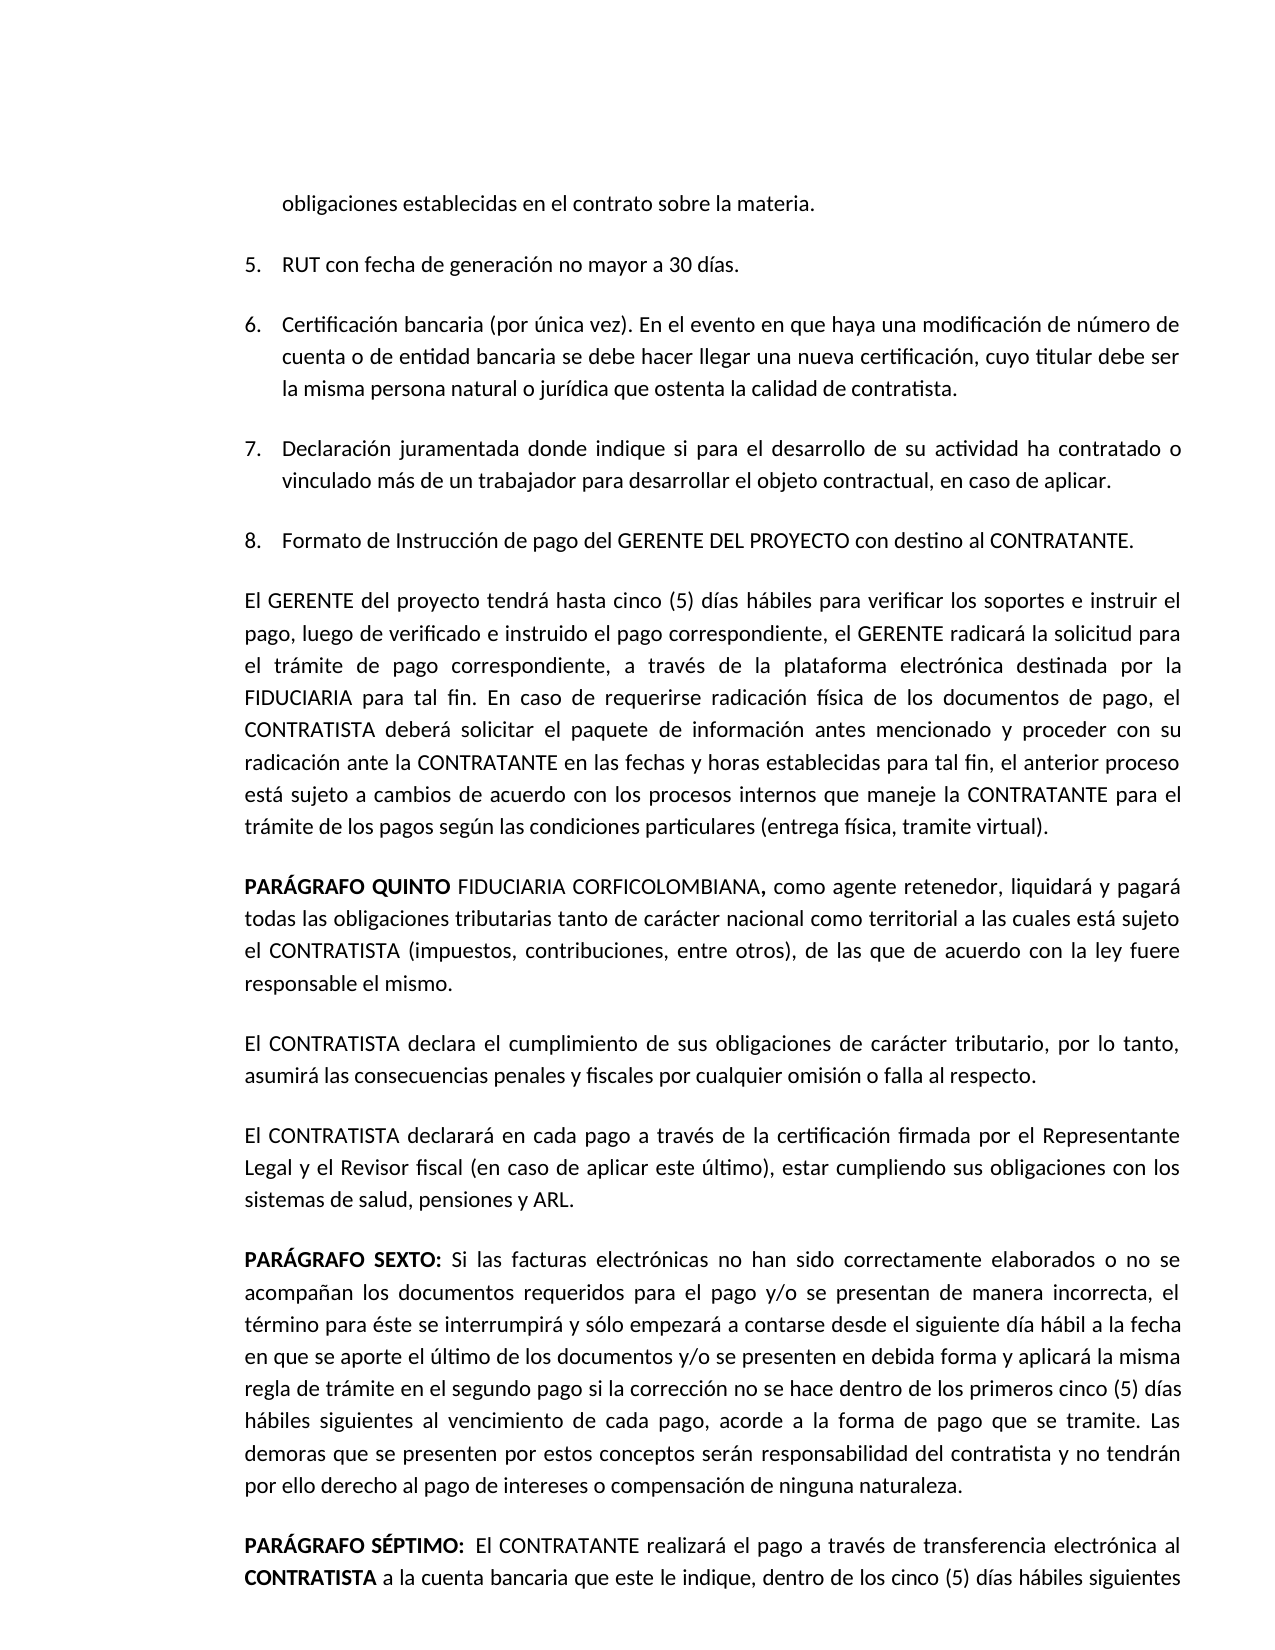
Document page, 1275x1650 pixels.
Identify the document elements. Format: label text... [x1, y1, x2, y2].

list Certificación bancaria (por única vez). En el evento en que haya una modificación de número de cuenta o de entidad bancaria se debe hacer llegar una nueva certificación, cuyo titular debe ser la misma persona natural o jurídica que ostenta la calidad de contratista. [244, 310, 1182, 402]
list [244, 189, 1182, 218]
text PARÁGRAFO SEXTO: Si las facturas electrónicas no han sido correctamente elaborados o no se acompañan los documentos requeridos para el pago y/o se presentan de manera incorrecta, el término para éste se interrumpirá y sólo empezará a contarse desde el siguiente día hábil a la fecha en que se aporte el último de los documentos y/o se presenten en debida forma y aplicará la misma regla de trámite en el segundo pago si la corrección no se hace dentro de los primeros cinco (5) días hábiles siguientes al vencimiento de cada pago, acorde a la forma de pago que se tramite. Las demoras que se presenten por estos conceptos serán responsabilidad del contratista y no tendrán por ello derecho al pago de intereses o compensación de ninguna naturaleza. [244, 1246, 1182, 1499]
list Declaración juramentada donde indique si para el desarrollo de su actividad ha contratado o vinculado más de un trabajador para desarrollar el objeto contractual, en caso de aplicar. [244, 434, 1182, 494]
list RUT con fecha de generación no mayor a 30 días. [244, 250, 1182, 278]
text El GERENTE del proyecto tendrá hasta cinco (5) días hábiles para verificar los soportes e instruir el pago, luego de verificado e instruido el pago correspondiente, el GERENTE radicará la solicitud para el trámite de pago correspondiente, a través de la plataforma electrónica destinada por la FIDUCIARIA para tal fin. En caso de requerirse radicación física de los documentos de pago, el CONTRATISTA deberá solicitar el paquete de información antes mencionado y proceder con su radicación ante la CONTRATANTE en las fechas y horas establecidas para tal fin, el anterior proceso está sujeto a cambios de acuerdo con los procesos internos que maneje la CONTRATANTE para el trámite de los pagos según las condiciones particulares (entrega física, tramite virtual). [244, 587, 1182, 840]
text El CONTRATISTA declarará en cada pago a través de la certificación firmada por el Representante Legal y el Revisor fiscal (en caso de aplicar este último), estar cumpliendo sus obligaciones con los sistemas de salud, pensiones y ARL. [244, 1121, 1182, 1213]
text PARÁGRAFO QUINTO FIDUCIARIA CORFICOLOMBIANA, como agente retenedor, liquidará y pagará todas las obligaciones tributarias tanto de carácter nacional como territorial a las cuales está sujeto el CONTRATISTA (impuestos, contribuciones, entre otros), de las que de acuerdo con la ley fuere responsable el mismo. [244, 872, 1182, 997]
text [244, 1531, 1182, 1591]
text El CONTRATISTA declara el cumplimiento de sus obligaciones de carácter tributario, por lo tanto, asumirá las consecuencias penales y fiscales por cualquier omisión o falla al respecto. [244, 1029, 1182, 1089]
list Formato de Instrucción de pago del GERENTE DEL PROYECTO con destino al CONTRATANTE. [244, 527, 1182, 554]
